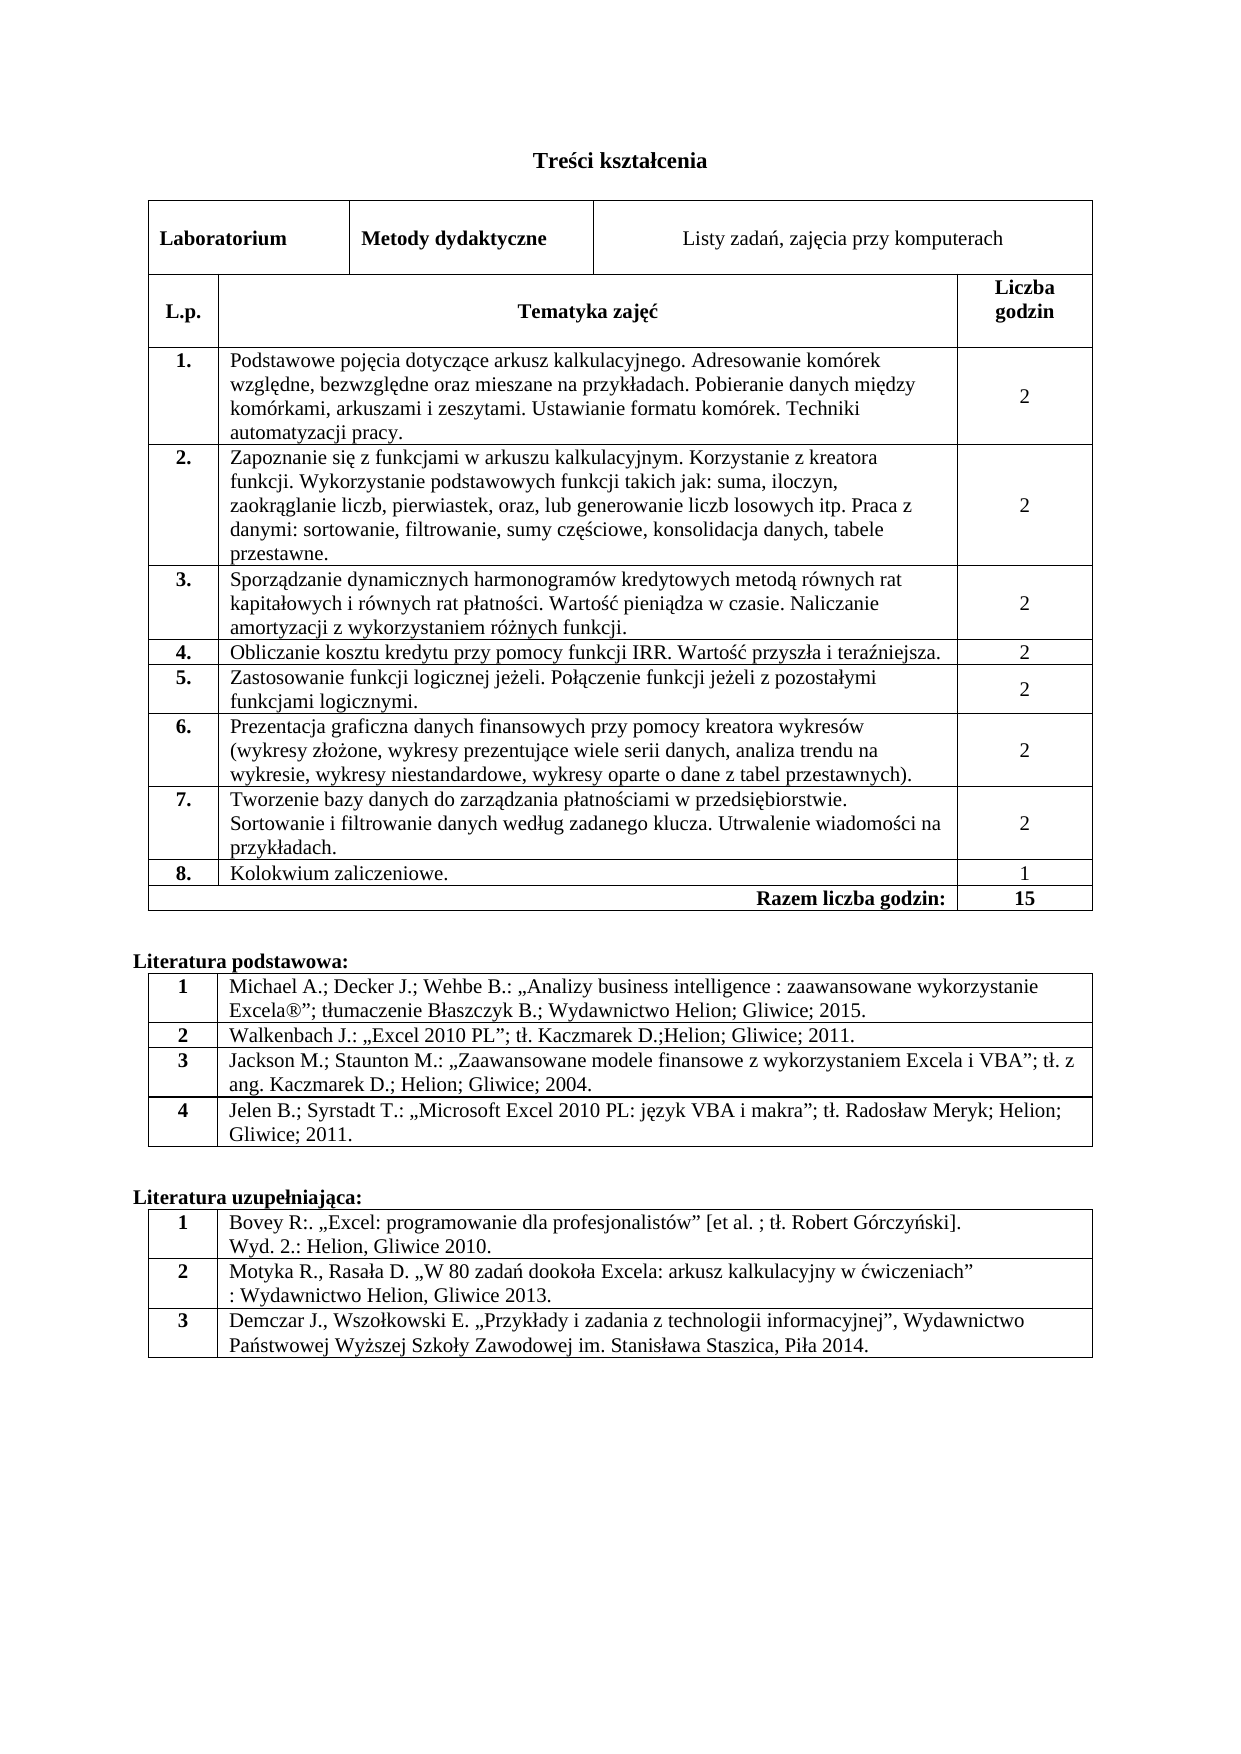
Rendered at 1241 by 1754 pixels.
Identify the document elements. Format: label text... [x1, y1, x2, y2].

table_cell 7. [149, 787, 218, 859]
table_cell Demczar J., Wszołkowski E. „Przykłady i zadania z technologii informacyjnej”, Wydawnictwo Państwowej Wyższej Szkoły Zawodowej im. Stanisława Staszica, Piła 2014. [218, 1309, 1092, 1357]
table_cell 4 [149, 1098, 217, 1146]
table_cell Prezentacja graficzna danych finansowych przy pomocy kreatora wykresów (wykresy złożone, wykresy prezentujące wiele serii danych, analiza trendu na wykresie, wykresy niestandardowe, wykresy oparte o dane z tabel przestawnych). [219, 714, 957, 786]
table_cell Tematyka zajęć [219, 275, 957, 347]
table_cell 1 [958, 860, 1092, 884]
table_header Metody dydaktyczne [350, 201, 593, 273]
table_cell 2 [958, 566, 1092, 639]
table_cell 2 [958, 787, 1092, 859]
table_cell Tworzenie bazy danych do zarządzania płatnościami w przedsiębiorstwie. Sortowanie i filtrowanie danych według zadanego klucza. Utrwalenie wiadomości na przykładach. [219, 787, 957, 859]
table_cell Motyka R., Rasała D. „W 80 zadań dookoła Excela: arkusz kalkulacyjny w ćwiczeniach” : Wydawnictwo Helion, Gliwice 2013. [218, 1259, 1092, 1307]
table_cell 15 [958, 886, 1092, 909]
text Literatura podstawowa: [133, 949, 1093, 973]
table_cell 1. [149, 348, 218, 444]
table_cell 2 [149, 1259, 217, 1307]
table_cell 2 [958, 665, 1092, 713]
table_cell Jackson M.; Staunton M.: „Zaawansowane modele finansowe z wykorzystaniem Excela i VBA”; tł. z ang. Kaczmarek D.; Helion; Gliwice; 2004. [218, 1048, 1092, 1096]
table_cell Jelen B.; Syrstadt T.: „Microsoft Excel 2010 PL: język VBA i makra”; tł. Radosław Meryk; Helion; Gliwice; 2011. [218, 1098, 1092, 1146]
table_header Laboratorium [149, 201, 349, 273]
table_cell 6. [149, 714, 218, 786]
table_cell 4. [149, 640, 218, 664]
table_header Michael A.; Decker J.; Wehbe B.: „Analizy business intelligence : zaawansowane wykorzystanie Excela®”; tłumaczenie Błaszczyk B.; Wydawnictwo Helion; Gliwice; 2015. [218, 974, 1092, 1022]
table_header Listy zadań, zajęcia przy komputerach [594, 201, 1092, 273]
table_cell 2 [958, 348, 1092, 444]
table_cell Podstawowe pojęcia dotyczące arkusz kalkulacyjnego. Adresowanie komórek względne, bezwzględne oraz mieszane na przykładach. Pobieranie danych między komórkami, arkuszami i zeszytami. Ustawianie formatu komórek. Techniki automatyzacji pracy. [219, 348, 957, 444]
table_cell Zapoznanie się z funkcjami w arkuszu kalkulacyjnym. Korzystanie z kreatora funkcji. Wykorzystanie podstawowych funkcji takich jak: suma, iloczyn, zaokrąglanie liczb, pierwiastek, oraz, lub generowanie liczb losowych itp. Praca z danymi: sortowanie, filtrowanie, sumy częściowe, konsolidacja danych, tabele przestawne. [219, 445, 957, 565]
table_cell 8. [149, 860, 218, 884]
table_header 1 [149, 1210, 217, 1258]
table_cell 2 [958, 445, 1092, 565]
table_cell Sporządzanie dynamicznych harmonogramów kredytowych metodą równych rat kapitałowych i równych rat płatności. Wartość pieniądza w czasie. Naliczanie amortyzacji z wykorzystaniem różnych funkcji. [219, 566, 957, 639]
table_cell 3. [149, 566, 218, 639]
table_cell L.p. [149, 275, 218, 347]
table_cell Obliczanie kosztu kredytu przy pomocy funkcji IRR. Wartość przyszła i teraźniejsza. [219, 640, 957, 664]
table_cell 3 [149, 1048, 217, 1096]
table_cell 2. [149, 445, 218, 565]
table_cell Liczba godzin [958, 275, 1092, 347]
table_cell Walkenbach J.: „Excel 2010 PL”; tł. Kaczmarek D.;Helion; Gliwice; 2011. [218, 1023, 1092, 1047]
table_cell 2 [149, 1023, 217, 1047]
table_cell 3 [149, 1309, 217, 1357]
table_cell 2 [958, 714, 1092, 786]
text Literatura uzupełniająca: [133, 1185, 1093, 1209]
table_cell Zastosowanie funkcji logicznej jeżeli. Połączenie funkcji jeżeli z pozostałymi funkcjami logicznymi. [219, 665, 957, 713]
table_cell Razem liczba godzin: [149, 886, 957, 909]
text Treści kształcenia [148, 148, 1093, 174]
table_cell Kolokwium zaliczeniowe. [219, 860, 957, 884]
table_header 1 [149, 974, 217, 1022]
table_header Bovey R:. „Excel: programowanie dla profesjonalistów” [et al. ; tł. Robert Górczyński]. Wyd. 2.: Helion, Gliwice 2010. [218, 1210, 1092, 1258]
table_cell 2 [958, 640, 1092, 664]
table_cell 5. [149, 665, 218, 713]
